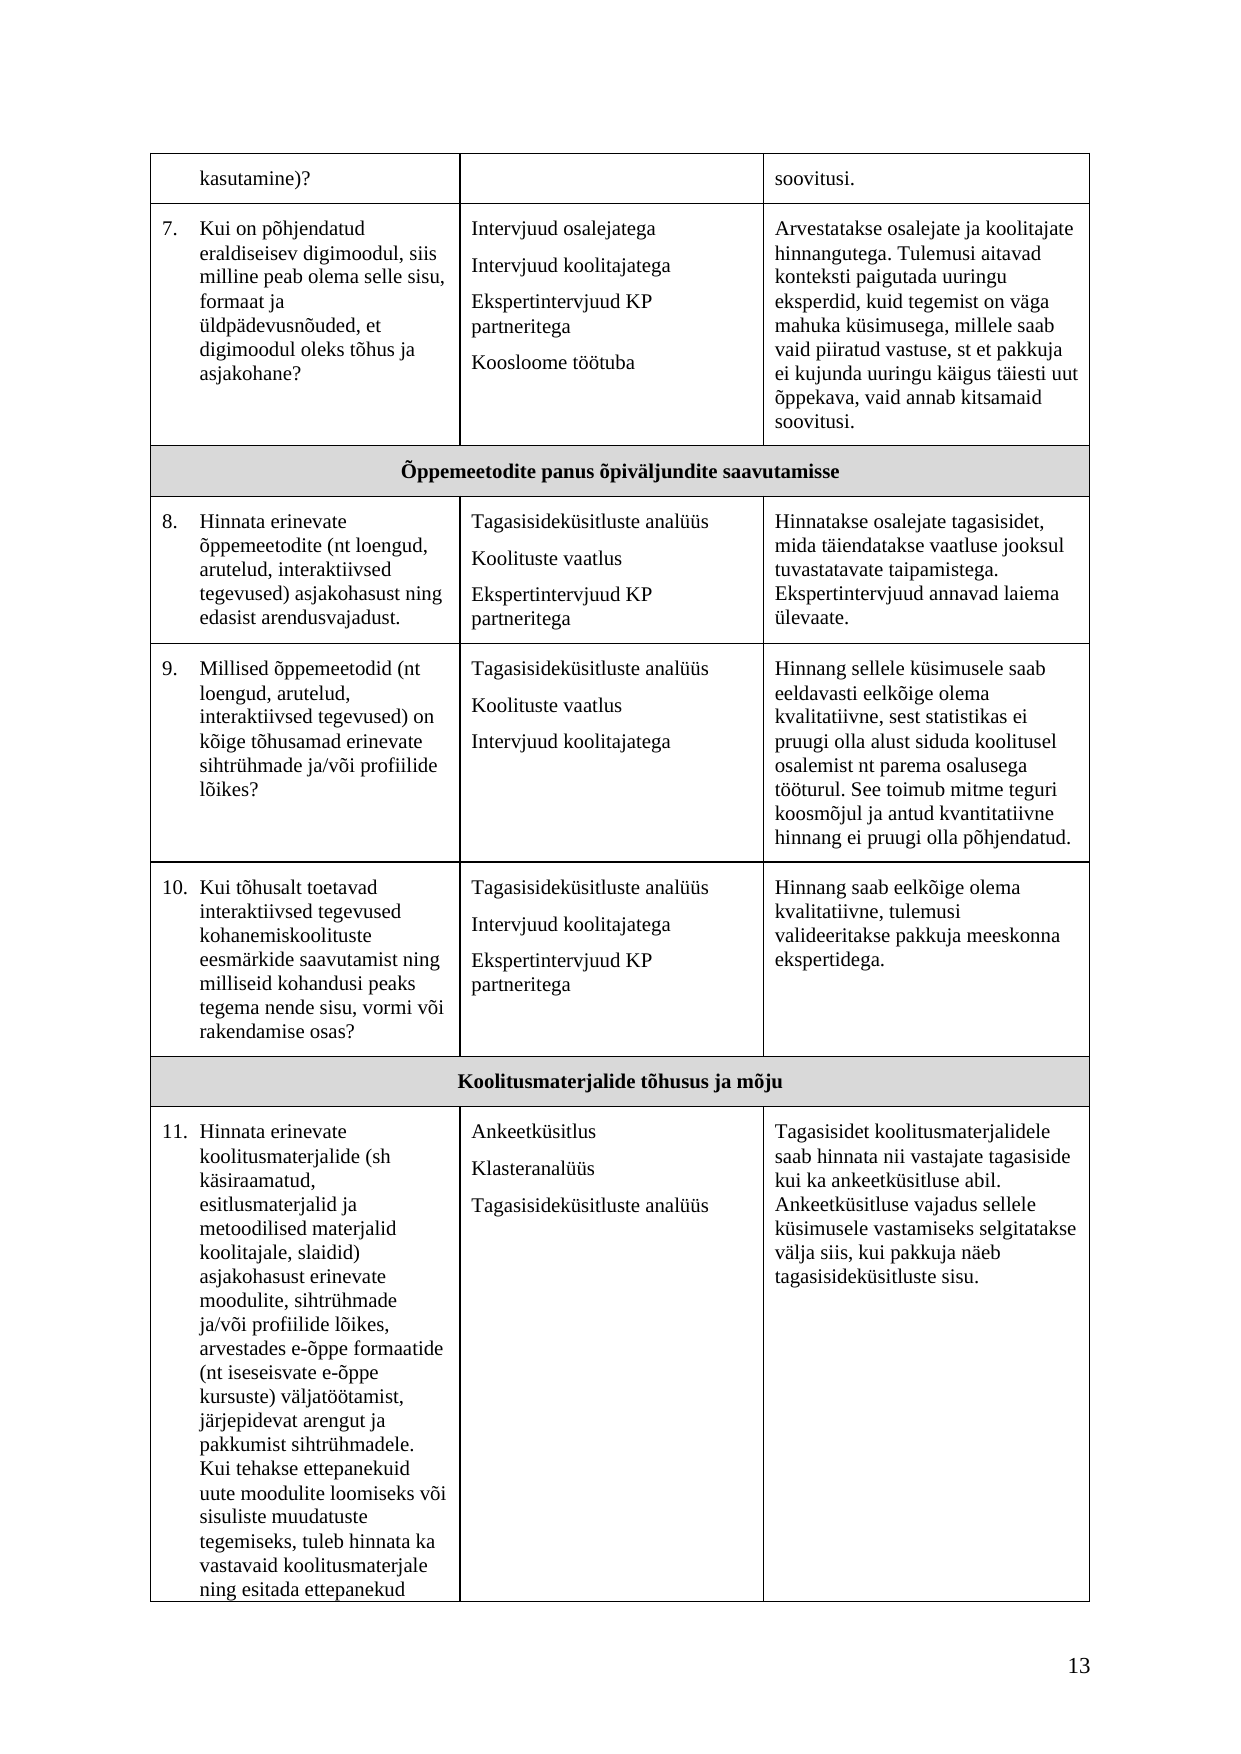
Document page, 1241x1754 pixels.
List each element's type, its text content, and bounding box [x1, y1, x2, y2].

table_cell Õppemeetodite panus õpiväljundite saavutamisse [151, 446, 1089, 496]
table_cell Kui tõhusalt toetavad interaktiivsed tegevused kohanemiskoolituste eesmärkide saavutamist ning milliseid kohandusi peaks tegema nende sisu, vormi või rakendamise osas? [151, 863, 459, 1056]
table_cell Intervjuud osalejatega Intervjuud koolitajatega Ekspertintervjuud KP partneritega Koosloome töötuba [461, 204, 763, 445]
table_cell Tagasisideküsitluste analüüs Koolituste vaatlus Intervjuud koolitajatega [461, 644, 763, 861]
table_cell Millised õppemeetodid (nt loengud, arutelud, interaktiivsed tegevused) on kõige tõhusamad erinevate sihtrühmade ja/või profiilide lõikes? [151, 644, 459, 861]
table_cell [461, 1107, 763, 1601]
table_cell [764, 1107, 1089, 1601]
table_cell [461, 154, 763, 203]
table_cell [764, 154, 1089, 203]
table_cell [151, 1107, 459, 1601]
table_cell Hinnang saab eelkõige olema kvalitatiivne, tulemusi valideeritakse pakkuja meeskonna ekspertidega. [764, 863, 1089, 1056]
table_cell Tagasisideküsitluste analüüs Koolituste vaatlus Ekspertintervjuud KP partneritega [461, 497, 763, 643]
table_cell Hinnata erinevate õppemeetodite (nt loengud, arutelud, interaktiivsed tegevused) asjakohasust ning edasist arendusvajadust. [151, 497, 459, 643]
table_cell Arvestatakse osalejate ja koolitajate hinnangutega. Tulemusi aitavad konteksti paigutada uuringu eksperdid, kuid tegemist on väga mahuka küsimusega, millele saab vaid piiratud vastuse, st et pakkuja ei kujunda uuringu käigus täiesti uut õppekava, vaid annab kitsamaid soovitusi. [764, 204, 1089, 445]
table_cell Kui on põhjendatud eraldiseisev digimoodul, siis milline peab olema selle sisu, formaat ja üldpädevusnõuded, et digimoodul oleks tõhus ja asjakohane? [151, 204, 459, 445]
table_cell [151, 154, 459, 203]
table_cell Tagasisideküsitluste analüüs Intervjuud koolitajatega Ekspertintervjuud KP partneritega [461, 863, 763, 1056]
table_cell Hinnatakse osalejate tagasisidet, mida täiendatakse vaatluse jooksul tuvastatavate taipamistega. Ekspertintervjuud annavad laiema ülevaate. [764, 497, 1089, 643]
table_cell Hinnang sellele küsimusele saab eeldavasti eelkõige olema kvalitatiivne, sest statistikas ei pruugi olla alust siduda koolitusel osalemist nt parema osalusega tööturul. See toimub mitme teguri koosmõjul ja antud kvantitatiivne hinnang ei pruugi olla põhjendatud. [764, 644, 1089, 861]
table_cell Koolitusmaterjalide tõhusus ja mõju [151, 1057, 1089, 1106]
